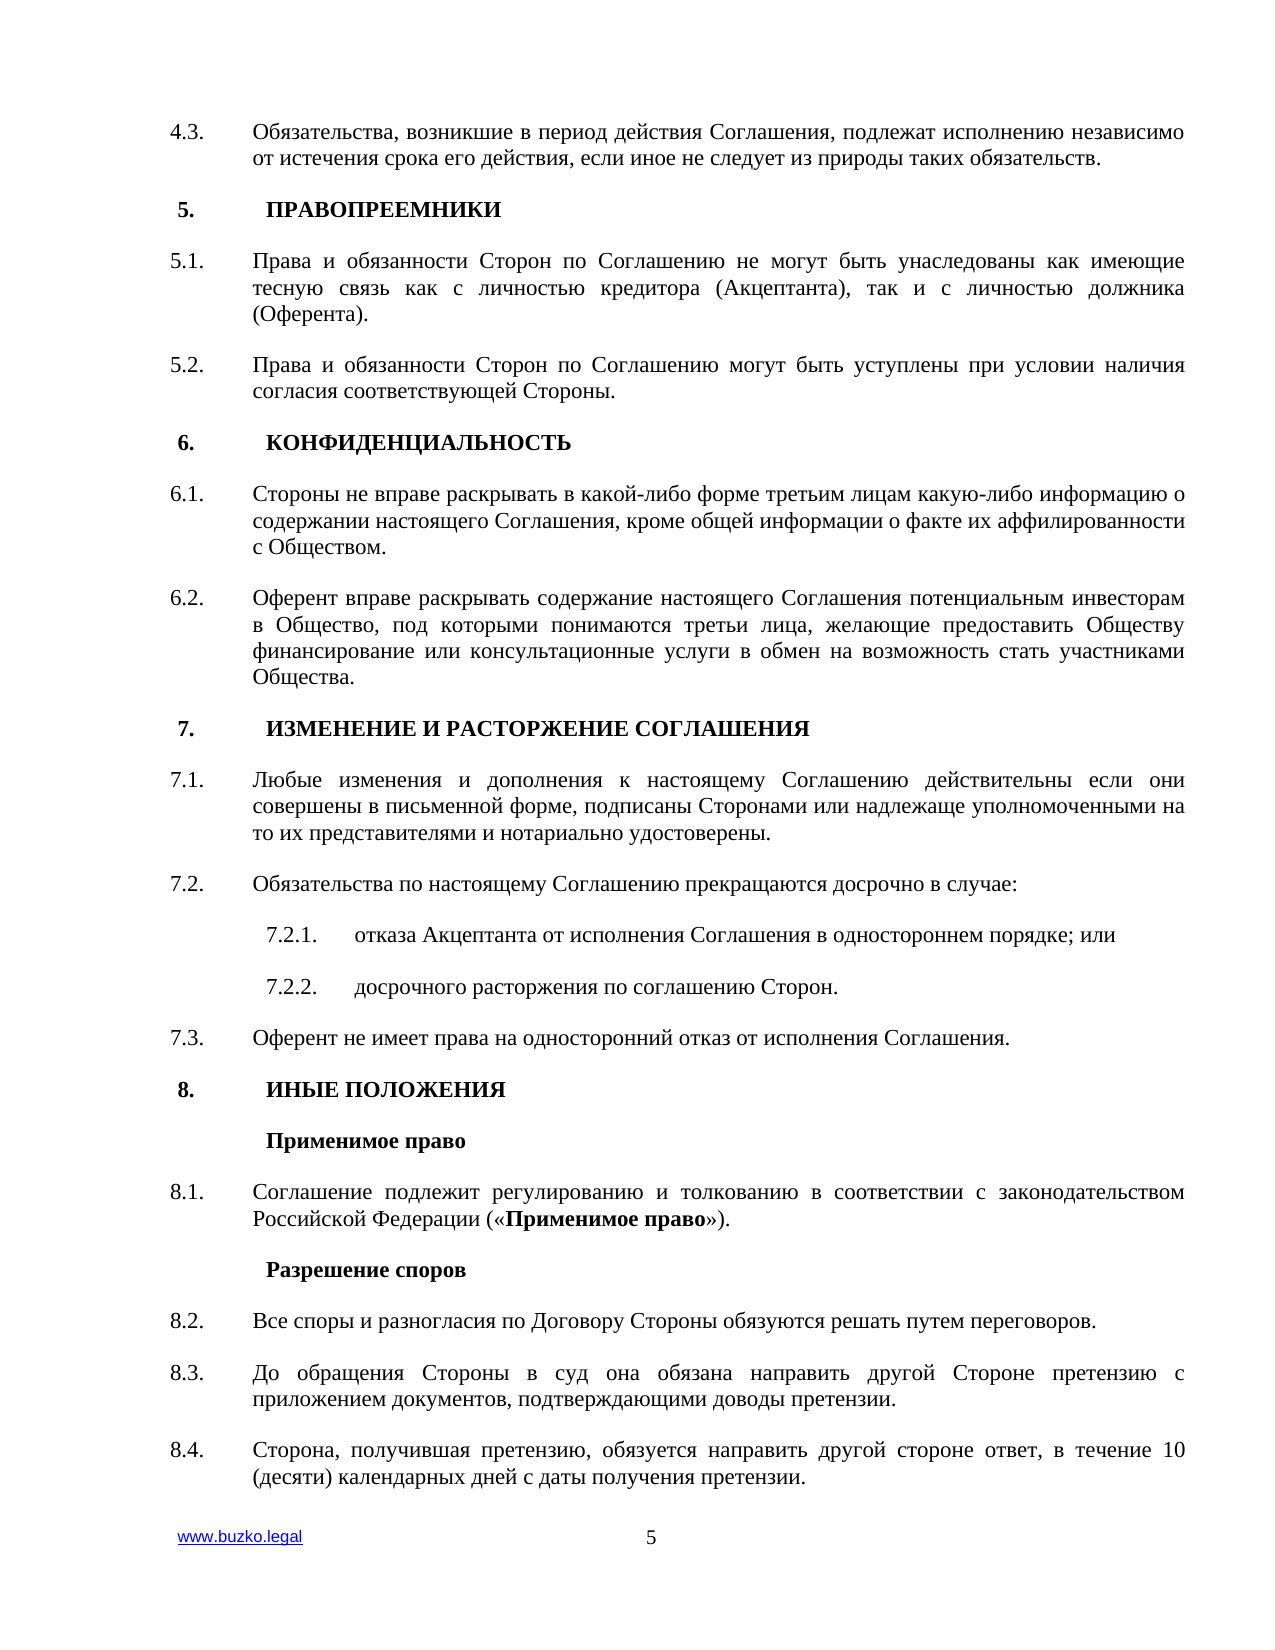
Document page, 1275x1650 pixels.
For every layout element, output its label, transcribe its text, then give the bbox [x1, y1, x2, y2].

subtitle Все споры и разногласия по Договору Стороны обязуются решать путем переговоров. [170, 1307, 1186, 1334]
subtitle ИЗМЕНЕНИЕ И РАСТОРЖЕНИЕ СОГЛАШЕНИЯ [177, 715, 1186, 741]
subtitle Оферент вправе раскрывать содержание настоящего Соглашения потенциальным инвесторам в Общество, под которыми понимаются третьи лица, желающие предоставить Обществу финансирование или консультационные услуги в обмен на возможность стать участниками Общества. [170, 584, 1186, 690]
subtitle Обязательства, возникшие в период действия Соглашения, подлежат исполнению независимо от истечения срока его действия, если иное не следует из природы таких обязательств. [170, 118, 1186, 171]
subtitle До обращения Стороны в суд она обязана направить другой Стороне претензию с приложением документов, подтверждающими доводы претензии. [170, 1359, 1186, 1411]
subtitle ПРАВОПРЕЕМНИКИ [177, 196, 1186, 222]
subtitle Стороны не вправе раскрывать в какой-либо форме третьим лицам какую-либо информацию о содержании настоящего Соглашения, кроме общей информации о факте их аффилированности с Обществом. [170, 480, 1186, 559]
subtitle КОНФИДЕНЦИАЛЬНОСТЬ [177, 429, 1186, 455]
subtitle Оферент не имеет права на односторонний отказ от исполнения Соглашения. [170, 1024, 1186, 1051]
subtitle Соглашение подлежит регулированию и толкованию в соответствии с законодательством Российской Федерации («Применимое право»). [170, 1178, 1186, 1231]
subtitle Права и обязанности Сторон по Соглашению не могут быть унаследованы как имеющие тесную связь как с личностью кредитора (Акцептанта), так и с личностью должника (Оферента). [170, 247, 1186, 326]
subtitle Разрешение споров [266, 1256, 1186, 1282]
subtitle отказа Акцептанта от исполнения Соглашения в одностороннем порядке; или [266, 922, 1186, 948]
subtitle ИНЫЕ ПОЛОЖЕНИЯ [177, 1076, 1186, 1102]
subtitle Обязательства по настоящему Соглашению прекращаются досрочно в случае: [170, 870, 1186, 897]
subtitle досрочного расторжения по соглашению Сторон. [266, 973, 1186, 999]
subtitle Любые изменения и дополнения к настоящему Соглашению действительны если они совершены в письменной форме, подписаны Сторонами или надлежаще уполномоченными на то их представителями и нотариально удостоверены. [170, 766, 1186, 845]
subtitle Применимое право [266, 1127, 1186, 1153]
subtitle Сторона, получившая претензию, обязуется направить другой стороне ответ, в течение 10 (десяти) календарных дней с даты получения претензии. [170, 1436, 1186, 1489]
subtitle Права и обязанности Сторон по Соглашению могут быть уступлены при условии наличия согласия соответствующей Стороны. [170, 351, 1186, 404]
